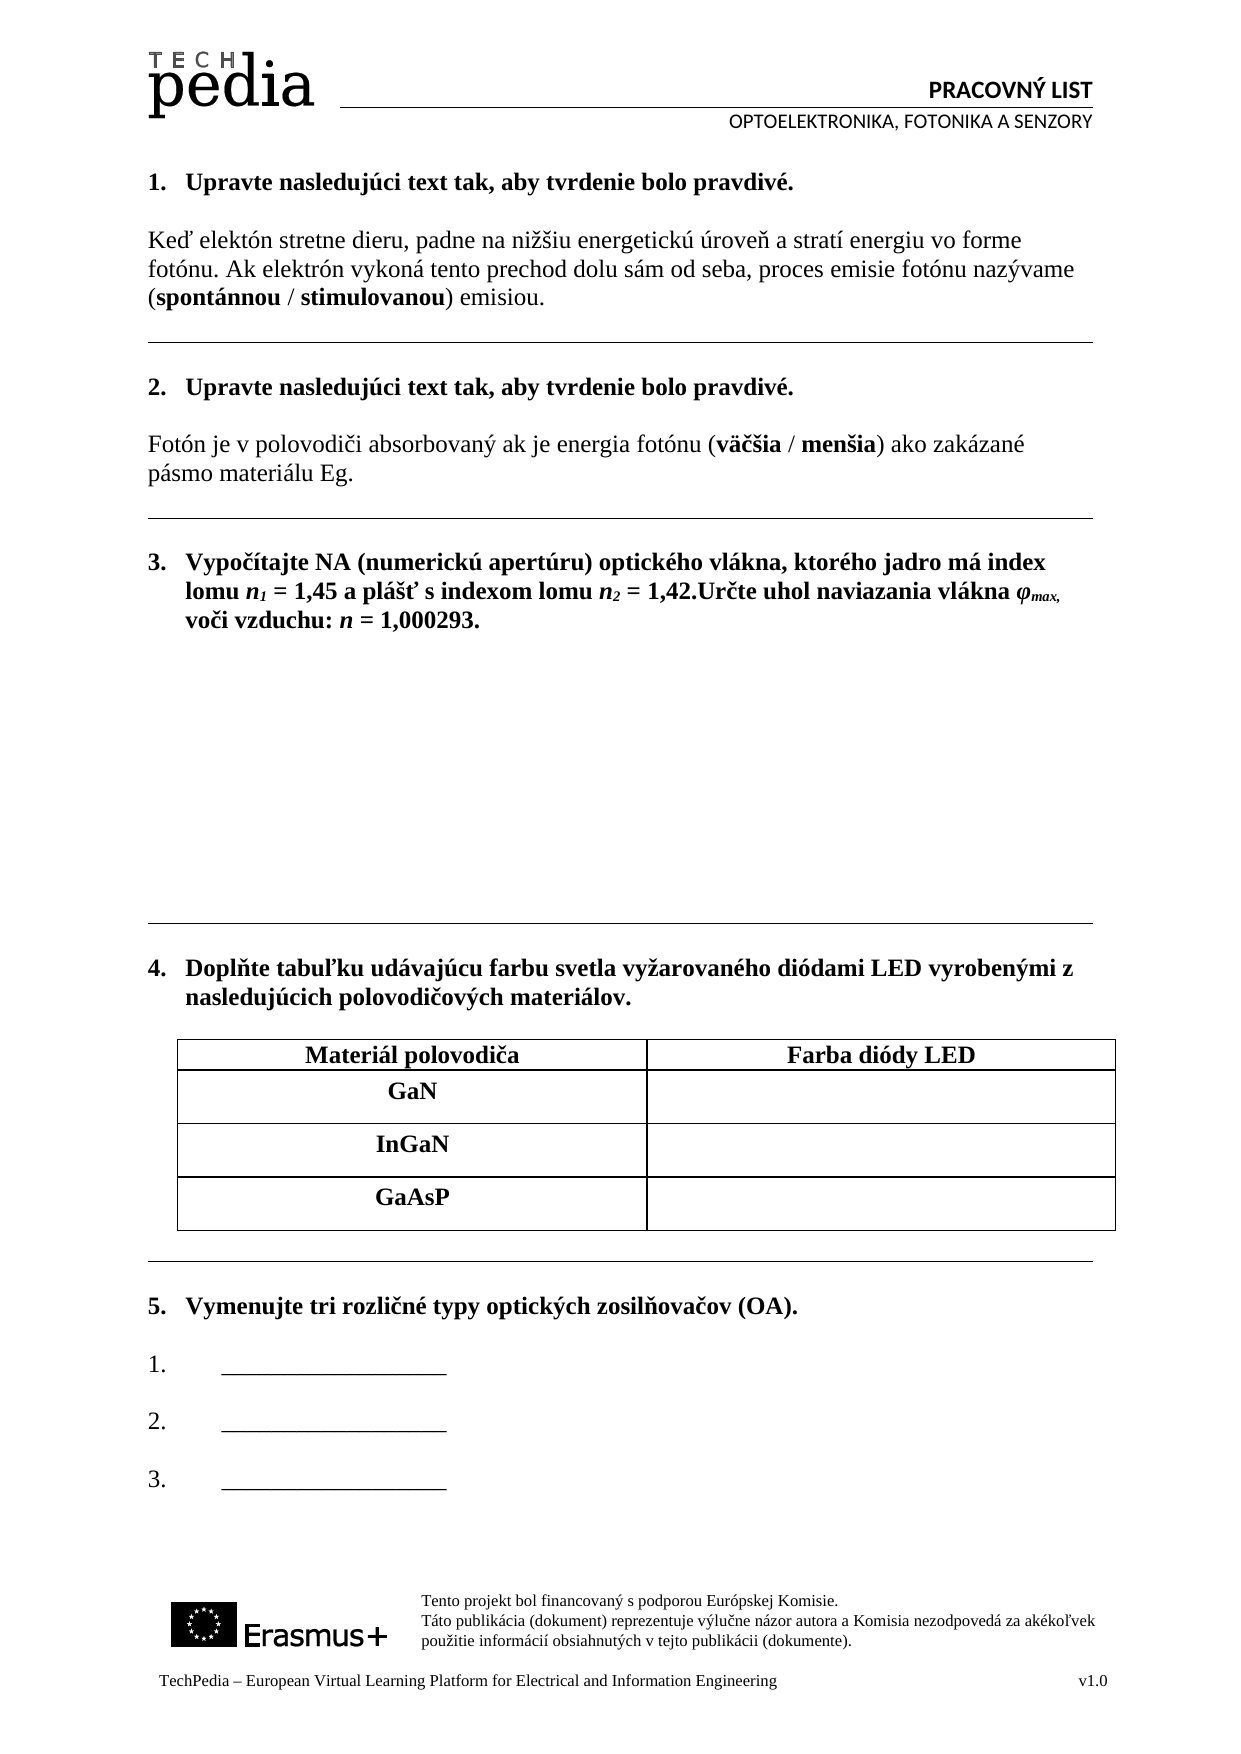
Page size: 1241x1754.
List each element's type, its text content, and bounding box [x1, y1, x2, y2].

table_header Farba diódy LED [648, 1040, 1115, 1069]
text 2. __________________ [148, 1406, 1093, 1435]
text Vymenujte tri rozličné typy optických zosilňovačov (OA). [148, 1291, 1093, 1320]
text Upravte nasledujúci text tak, aby tvrdenie bolo pravdivé. [148, 372, 1093, 401]
table_cell GaAsP [178, 1178, 646, 1229]
table_header Materiál polovodiča [178, 1040, 646, 1069]
table_cell InGaN [178, 1124, 646, 1176]
text Fotón je v polovodiči absorbovaný ak je energia fotónu (väčšia / menšia) ako zakázané pásmo materiálu Eg. [148, 429, 1093, 487]
text Vypočítajte NA (numerickú apertúru) optického vlákna, ktorého jadro má index lomu n1 = 1,45 a plášť s indexom lomu n2 = 1,42.Určte uhol naviazania vlákna φmax, voči vzduchu: n = 1,000293. [148, 547, 1093, 634]
table_cell [648, 1124, 1115, 1176]
text Upravte nasledujúci text tak, aby tvrdenie bolo pravdivé. [148, 167, 1093, 196]
table_cell GaN [178, 1071, 646, 1123]
text Doplňte tabuľku udávajúcu farbu svetla vyžarovaného diódami LED vyrobenými z nasledujúcich polovodičových materiálov. [148, 953, 1093, 1011]
table_cell [648, 1071, 1115, 1123]
table_cell [648, 1178, 1115, 1229]
text 3. __________________ [148, 1464, 1093, 1492]
text Keď elektón stretne dieru, padne na nižšiu energetickú úroveň a stratí energiu vo forme fotónu. Ak elektrón vykoná tento prechod dolu sám od seba, proces emisie fotónu nazývame (spontánnou / stimulovanou) emisiou. [148, 225, 1093, 311]
text 1. __________________ [148, 1349, 1093, 1377]
